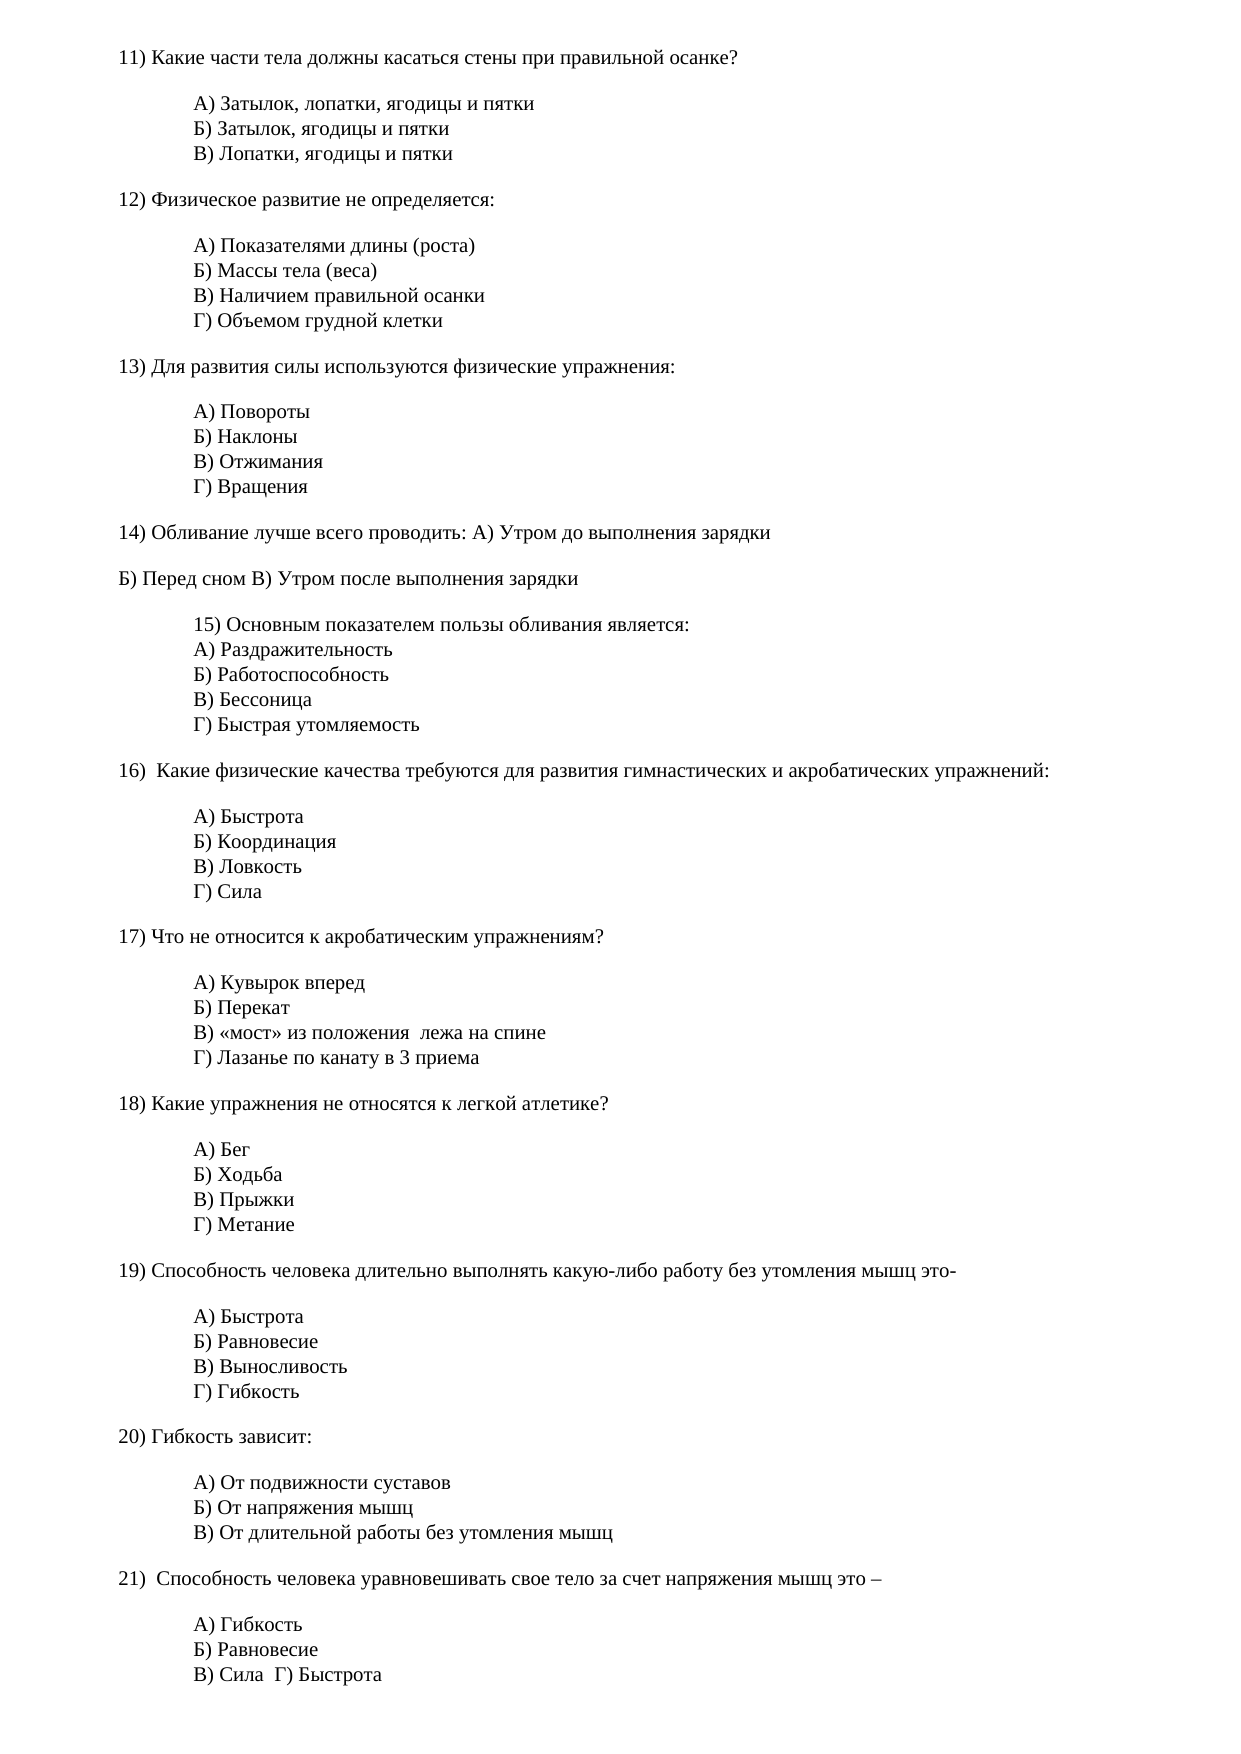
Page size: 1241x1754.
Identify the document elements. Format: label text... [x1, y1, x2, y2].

list В) Отжимания [193, 448, 1122, 473]
list А) Повороты [193, 398, 1122, 423]
list В) Сила Г) Быстрота [193, 1661, 1122, 1686]
list Г) Лазанье по канату в 3 приема [193, 1044, 1122, 1069]
list А) Быстрота [193, 1303, 1122, 1328]
list Б) Равновесие [193, 1328, 1122, 1353]
text 14) Обливание лучше всего проводить: А) Утром до выполнения зарядки [118, 519, 1122, 544]
list В) «мост» из положения лежа на спине [193, 1019, 1122, 1044]
list А) Затылок, лопатки, ягодицы и пятки [193, 90, 1122, 115]
list В) Прыжки [193, 1186, 1122, 1211]
text 12) Физическое развитие не определяется: [118, 186, 1122, 211]
text 16) Какие физические качества требуются для развития гимнастических и акробатических упражнений: [118, 757, 1122, 782]
list Б) Затылок, ягодицы и пятки [193, 115, 1122, 140]
list Б) Наклоны [193, 423, 1122, 448]
list Б) Ходьба [193, 1161, 1122, 1186]
text 18) Какие упражнения не относятся к легкой атлетике? [118, 1090, 1122, 1115]
text 20) Гибкость зависит: [118, 1423, 1122, 1448]
list В) Бессоница [193, 686, 1122, 711]
list Б) От напряжения мышц [193, 1494, 1122, 1519]
list А) Быстрота [193, 803, 1122, 828]
list А) Бег [193, 1136, 1122, 1161]
list Б) Координация [193, 828, 1122, 853]
list А) Кувырок вперед [193, 969, 1122, 994]
list Б) Массы тела (веса) [193, 257, 1122, 282]
list В) Выносливость [193, 1353, 1122, 1378]
list Г) Объемом грудной клетки [193, 307, 1122, 332]
list Б) Перекат [193, 994, 1122, 1019]
list А) Гибкость [193, 1611, 1122, 1636]
text Б) Перед сном В) Утром после выполнения зарядки [118, 565, 1122, 590]
list Г) Вращения [193, 473, 1122, 498]
list Б) Равновесие [193, 1636, 1122, 1661]
text 21) Способность человека уравновешивать свое тело за счет напряжения мышц это – [118, 1565, 1122, 1590]
list В) От длительной работы без утомления мышц [193, 1519, 1122, 1544]
list Г) Быстрая утомляемость [193, 711, 1122, 736]
text 13) Для развития силы используются физические упражнения: [118, 353, 1122, 378]
text 17) Что не относится к акробатическим упражнениям? [118, 923, 1122, 948]
text 11) Какие части тела должны касаться стены при правильной осанке? [118, 44, 1122, 69]
text 19) Способность человека длительно выполнять какую-либо работу без утомления мышц это- [118, 1257, 1122, 1282]
list Г) Сила [193, 878, 1122, 903]
list Г) Метание [193, 1211, 1122, 1236]
list А) Показателями длины (роста) [193, 232, 1122, 257]
list А) Раздражительность [193, 636, 1122, 661]
list В) Лопатки, ягодицы и пятки [193, 140, 1122, 165]
list 15) Основным показателем пользы обливания является: [193, 611, 1122, 636]
list А) От подвижности суставов [193, 1469, 1122, 1494]
list Б) Работоспособность [193, 661, 1122, 686]
list В) Ловкость [193, 853, 1122, 878]
list Г) Гибкость [193, 1378, 1122, 1403]
list В) Наличием правильной осанки [193, 282, 1122, 307]
